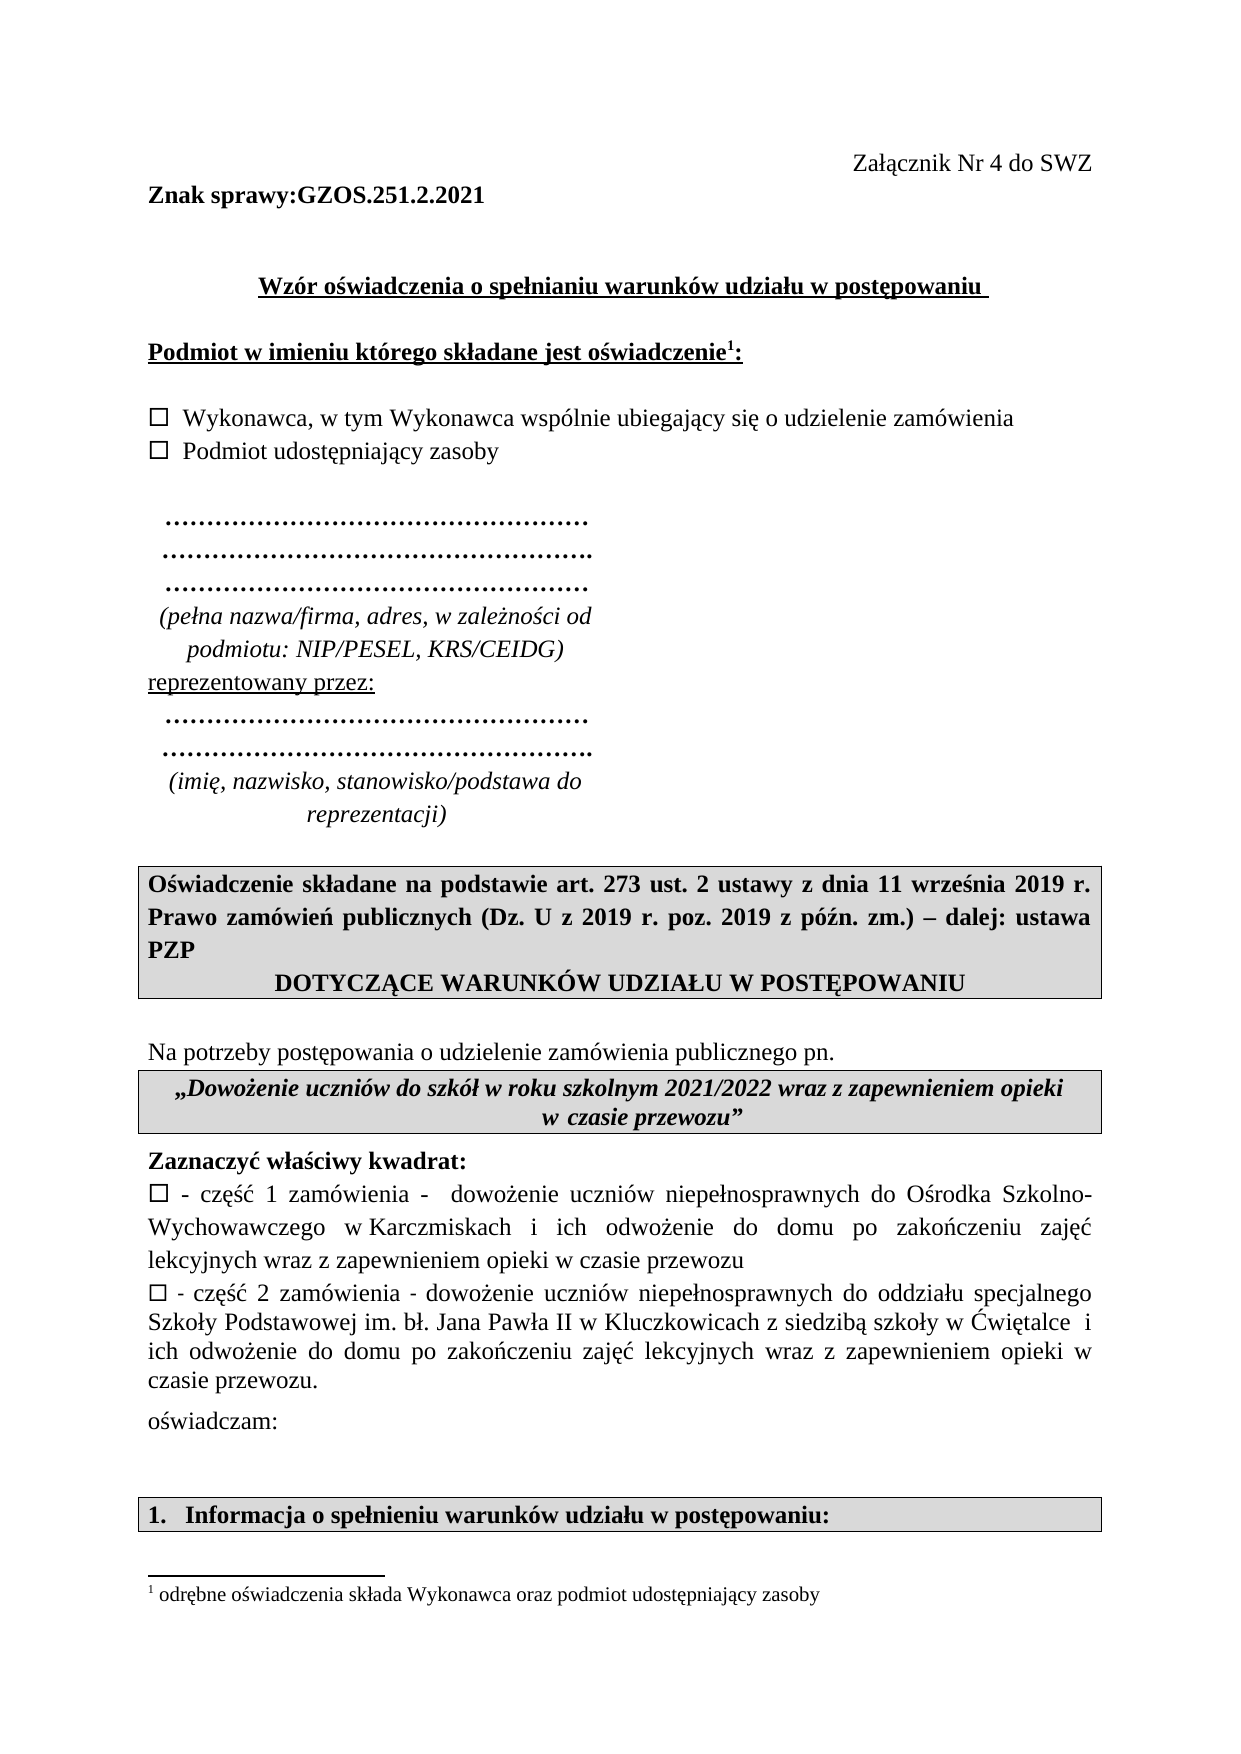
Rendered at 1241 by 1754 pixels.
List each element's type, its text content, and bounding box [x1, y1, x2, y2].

text (pełna nazwa/firma, adres, w zależności od podmiotu: NIP/PESEL, KRS/CEIDG) [148, 601, 605, 663]
text Wykonawca, w tym Wykonawca wspólnie ubiegający się o udzielenie zamówienia [148, 403, 1093, 432]
list - część 2 zamówienia - dowożenie uczniów niepełnosprawnych do oddziału specjalnego Szkoły Podstawowej im. bł. Jana Pawła II w Kluczkowicach z siedzibą szkoły w Ćwiętalce i ich odwożenie do domu po zakończeniu zajęć lekcyjnych wraz z zapewnieniem opieki w czasie przewozu. [148, 1278, 1093, 1393]
text Podmiot udostępniający zasoby [148, 436, 1093, 465]
text Oświadczenie składane na podstawie art. 273 ust. 2 ustawy z dnia 11 września 2019 r. Prawo zamówień publicznych (Dz. U z 2019 r. poz. 2019 z późn. zm.) – dalej: ustawa PZP [139, 867, 1101, 963]
text Podmiot w imieniu którego składane jest oświadczenie: [148, 337, 1093, 366]
text Załącznik Nr 4 do SWZ [148, 148, 1093, 176]
text Zaznaczyć właściwy kwadrat: [148, 1146, 1093, 1175]
text oświadczam: [148, 1406, 1093, 1435]
text Wzór oświadczenia o spełnianiu warunków udziału w postępowaniu [148, 271, 1093, 300]
text (imię, nazwisko, stanowisko/podstawa do reprezentacji) [148, 766, 605, 828]
text reprezentowany przez: [148, 667, 605, 696]
text Na potrzeby postępowania o udzielenie zamówienia publicznego pn. [148, 1037, 1093, 1066]
text - część 1 zamówienia - dowożenie uczniów niepełnosprawnych do Ośrodka Szkolno-Wychowawczego w Karczmiskach i ich odwożenie do domu po zakończeniu zajęć lekcyjnych wraz z zapewnieniem opieki w czasie przewozu [148, 1179, 1093, 1274]
text …………………………………………… [148, 700, 605, 729]
text „Dowożenie uczniów do szkół w roku szkolnym 2021/2022 wraz z zapewnieniem opieki w czasie przewozu” [139, 1071, 1101, 1133]
text …………………………………………… [148, 502, 605, 531]
text ……………………………………………. [148, 535, 605, 564]
text Znak sprawy:GZOS.251.2.2021 [148, 181, 1093, 238]
text …………………………………………… [148, 568, 605, 597]
text ……………………………………………. [148, 733, 605, 762]
text DOTYCZĄCE WARUNKÓW UDZIAŁU W POSTĘPOWANIU [139, 964, 1101, 998]
list Informacja o spełnieniu warunków udziału w postępowaniu: [139, 1498, 1101, 1531]
